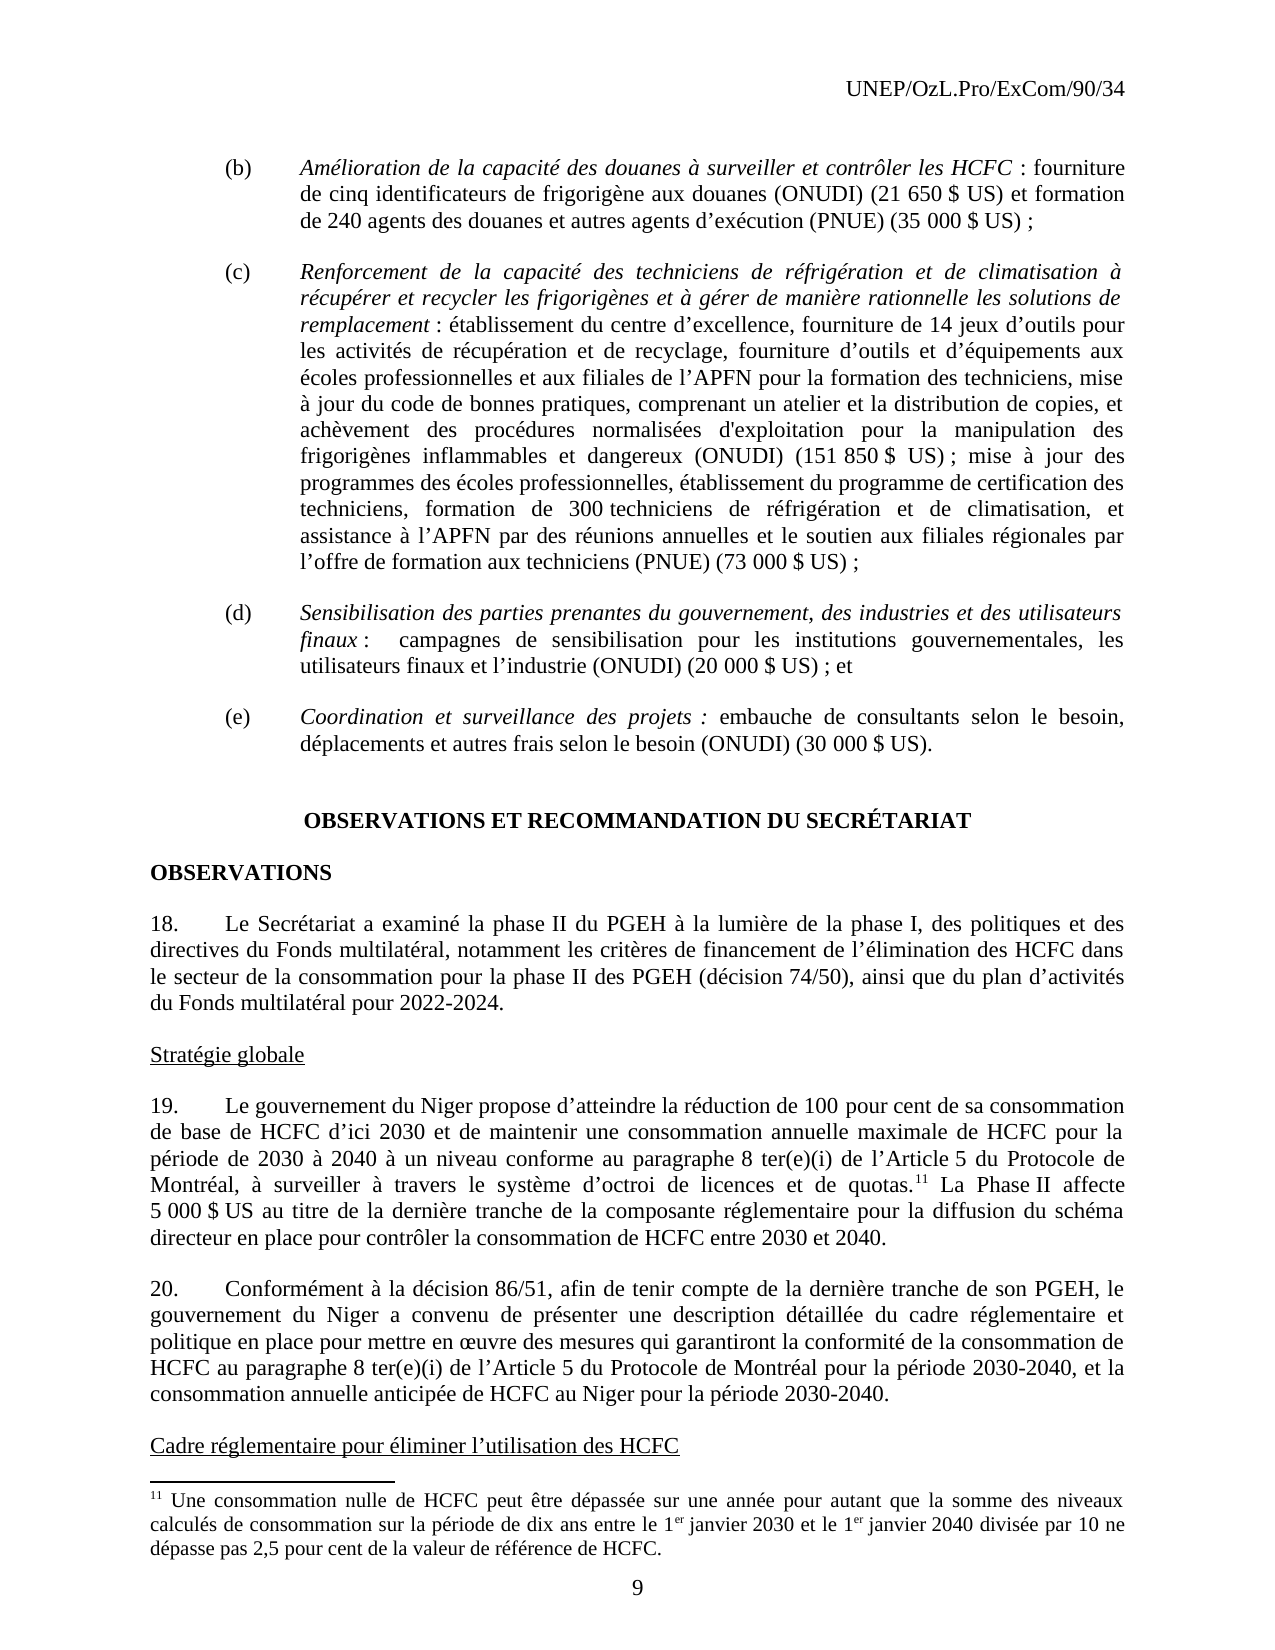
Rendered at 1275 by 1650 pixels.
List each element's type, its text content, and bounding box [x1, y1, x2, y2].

text OBSERVATIONS ET RECOMMANDATION DU SECRÉTARIAT [150, 807, 1125, 834]
text OBSERVATIONS [150, 859, 1125, 885]
subtitle Coordination et surveillance des projets : embauche de consultants selon le besoin, déplacements et autres frais selon le besoin (ONUDI) (30 000 $ US). [225, 703, 1125, 756]
subtitle Sensibilisation des parties prenantes du gouvernement, des industries et des utilisateurs finaux : campagnes de sensibilisation pour les institutions gouvernementales, les utilisateurs finaux et l’industrie (ONUDI) (20 000 $ US) ; et [225, 599, 1125, 678]
text Cadre réglementaire pour éliminer l’utilisation des HCFC [150, 1432, 1125, 1458]
subtitle Renforcement de la capacité des techniciens de réfrigération et de climatisation à récupérer et recycler les frigorigènes et à gérer de manière rationnelle les solutions de remplacement : établissement du centre d’excellence, fourniture de 14 jeux d’outils pour les activités de récupération et de recyclage, fourniture d’outils et d’équipements aux écoles professionnelles et aux filiales de l’APFN pour la formation des techniciens, mise à jour du code de bonnes pratiques, comprenant un atelier et la distribution de copies, et achèvement des procédures normalisées d'exploitation pour la manipulation des frigorigènes inflammables et dangereux (ONUDI) (151 850 $ US) ; mise à jour des programmes des écoles professionnelles, établissement du programme de certification des techniciens, formation de 300 techniciens de réfrigération et de climatisation, et assistance à l’APFN par des réunions annuelles et le soutien aux filiales régionales par l’offre de formation aux techniciens (PNUE) (73 000 $ US) ; [225, 258, 1125, 574]
subtitle Amélioration de la capacité des douanes à surveiller et contrôler les HCFC : fourniture de cinq identificateurs de frigorigène aux douanes (ONUDI) (21 650 $ US) et formation de 240 agents des douanes et autres agents d’exécution (PNUE) (35 000 $ US) ; [225, 154, 1125, 233]
subtitle Le gouvernement du Niger propose d’atteindre la réduction de 100 pour cent de sa consommation de base de HCFC d’ici 2030 et de maintenir une consommation annuelle maximale de HCFC pour la période de 2030 à 2040 à un niveau conforme au paragraphe 8 ter(e)(i) de l’Article 5 du Protocole de Montréal, à surveiller à travers le système d’octroi de licences et de quotas. La Phase II affecte 5 000 $ US au titre de la dernière tranche de la composante réglementaire pour la diffusion du schéma directeur en place pour contrôler la consommation de HCFC entre 2030 et 2040. [150, 1092, 1125, 1250]
list Le Secrétariat a examiné la phase II du PGEH à la lumière de la phase I, des politiques et des directives du Fonds multilatéral, notamment les critères de financement de l’élimination des HCFC dans le secteur de la consommation pour la phase II des PGEH (décision 74/50), ainsi que du plan d’activités du Fonds multilatéral pour 2022-2024. [150, 910, 1125, 1016]
text Stratégie globale [150, 1041, 1125, 1067]
subtitle Conformément à la décision 86/51, afin de tenir compte de la dernière tranche de son PGEH, le gouvernement du Niger a convenu de présenter une description détaillée du cadre réglementaire et politique en place pour mettre en œuvre des mesures qui garantiront la conformité de la consommation de HCFC au paragraphe 8 ter(e)(i) de l’Article 5 du Protocole de Montréal pour la période 2030-2040, et la consommation annuelle anticipée de HCFC au Niger pour la période 2030-2040. [150, 1275, 1125, 1407]
